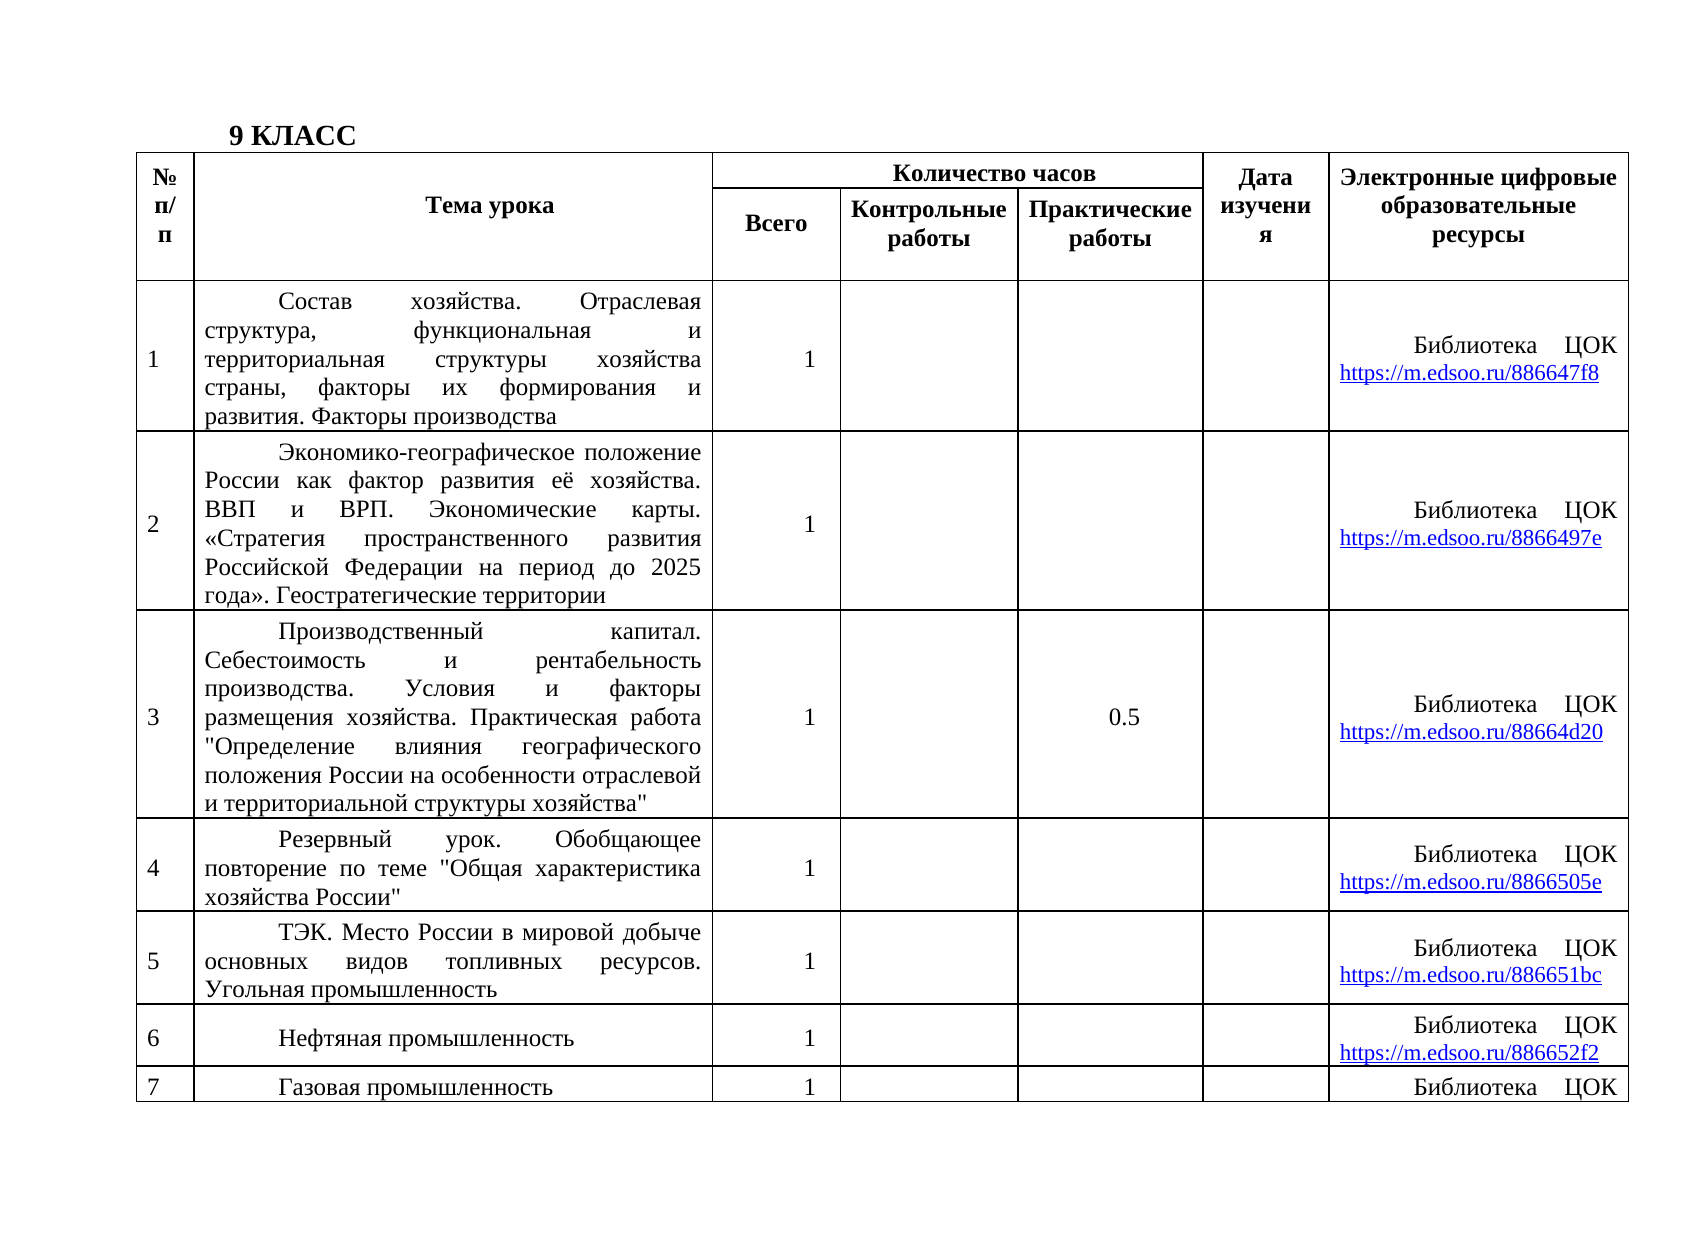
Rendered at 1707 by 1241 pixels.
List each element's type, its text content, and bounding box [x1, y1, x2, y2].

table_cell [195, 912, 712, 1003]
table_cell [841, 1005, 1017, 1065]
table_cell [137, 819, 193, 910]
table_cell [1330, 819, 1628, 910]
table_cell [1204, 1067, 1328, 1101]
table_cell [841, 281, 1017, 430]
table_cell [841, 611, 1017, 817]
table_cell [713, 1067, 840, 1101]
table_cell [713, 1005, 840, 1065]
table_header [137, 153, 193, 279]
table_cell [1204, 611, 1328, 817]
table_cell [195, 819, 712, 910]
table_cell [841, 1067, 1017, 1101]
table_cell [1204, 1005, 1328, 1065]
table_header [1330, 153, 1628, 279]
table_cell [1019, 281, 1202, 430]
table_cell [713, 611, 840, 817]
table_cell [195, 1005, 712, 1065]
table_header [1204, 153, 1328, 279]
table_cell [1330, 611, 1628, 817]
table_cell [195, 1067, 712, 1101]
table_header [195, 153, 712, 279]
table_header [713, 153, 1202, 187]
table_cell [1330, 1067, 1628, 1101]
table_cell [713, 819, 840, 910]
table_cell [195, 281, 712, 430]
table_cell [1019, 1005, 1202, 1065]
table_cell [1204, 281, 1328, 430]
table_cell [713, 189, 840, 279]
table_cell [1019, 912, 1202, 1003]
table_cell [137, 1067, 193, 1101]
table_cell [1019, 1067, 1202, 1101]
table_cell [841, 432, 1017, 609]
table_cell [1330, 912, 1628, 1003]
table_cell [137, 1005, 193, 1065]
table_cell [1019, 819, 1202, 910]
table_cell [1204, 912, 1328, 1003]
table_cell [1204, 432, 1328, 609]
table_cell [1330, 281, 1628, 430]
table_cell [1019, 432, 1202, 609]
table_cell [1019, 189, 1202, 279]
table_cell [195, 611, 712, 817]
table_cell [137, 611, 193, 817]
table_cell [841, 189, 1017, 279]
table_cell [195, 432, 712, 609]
text 9 КЛАСС [148, 118, 1618, 152]
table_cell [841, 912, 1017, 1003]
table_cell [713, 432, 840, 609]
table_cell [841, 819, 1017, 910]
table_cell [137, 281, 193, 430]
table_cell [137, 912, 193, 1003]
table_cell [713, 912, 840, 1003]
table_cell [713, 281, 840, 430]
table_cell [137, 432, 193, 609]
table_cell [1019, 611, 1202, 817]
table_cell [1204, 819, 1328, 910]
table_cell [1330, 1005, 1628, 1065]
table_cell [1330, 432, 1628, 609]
